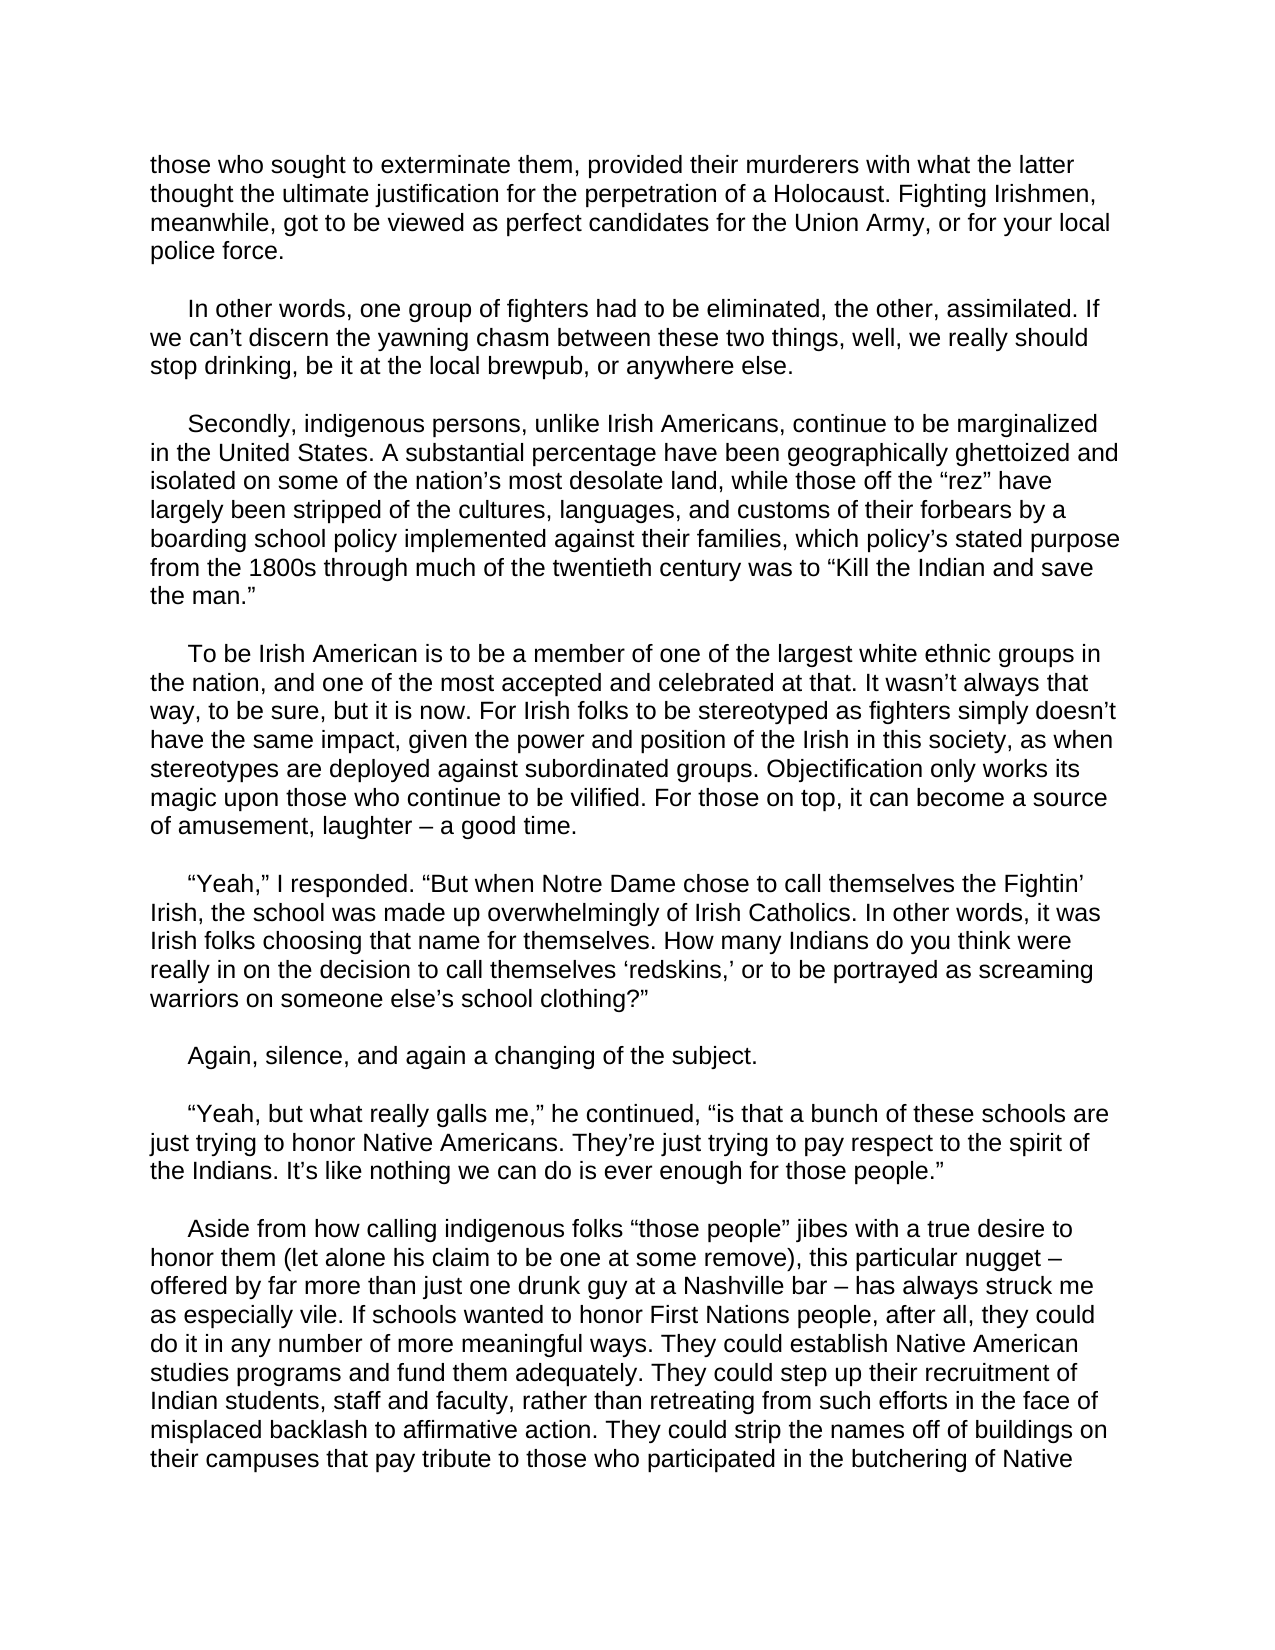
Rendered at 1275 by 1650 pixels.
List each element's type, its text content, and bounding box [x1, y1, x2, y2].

text Secondly, indigenous persons, unlike Irish Americans, continue to be marginalized in the United States. A substantial percentage have been geographically ghettoized and isolated on some of the nation’s most desolate land, while those off the “rez” have largely been stripped of the cultures, languages, and customs of their forbears by a boarding school policy implemented against their families, which policy’s stated purpose from the 1800s through much of the twentieth century was to “Kill the Indian and save the man.” [150, 409, 1125, 610]
text “Yeah,” I responded. “But when Notre Dame chose to call themselves the Fightin’ Irish, the school was made up overwhelmingly of Irish Catholics. In other words, it was Irish folks choosing that name for themselves. How many Indians do you think were really in on the decision to call themselves ‘redskins,’ or to be portrayed as screaming warriors on someone else’s school clothing?” [150, 869, 1125, 1012]
text “Yeah, but what really galls me,” he continued, “is that a bunch of these schools are just trying to honor Native Americans. They’re just trying to pay respect to the spirit of the Indians. It’s like nothing we can do is ever enough for those people.” [150, 1099, 1125, 1185]
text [150, 1214, 1125, 1472]
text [150, 150, 1125, 265]
text To be Irish American is to be a member of one of the largest white ethnic groups in the nation, and one of the most accepted and celebrated at that. It wasn’t always that way, to be sure, but it is now. For Irish folks to be stereotyped as fighters simply doesn’t have the same impact, given the power and position of the Irish in this society, as when stereotypes are deployed against subordinated groups. Objectification only works its magic upon those who continue to be vilified. For those on top, it can become a source of amusement, laughter – a good time. [150, 639, 1125, 840]
text In other words, one group of fighters had to be eliminated, the other, assimilated. If we can’t discern the yawning chasm between these two things, well, we really should stop drinking, be it at the local brewpub, or anywhere else. [150, 294, 1125, 380]
text Again, silence, and again a changing of the subject. [150, 1041, 1125, 1070]
